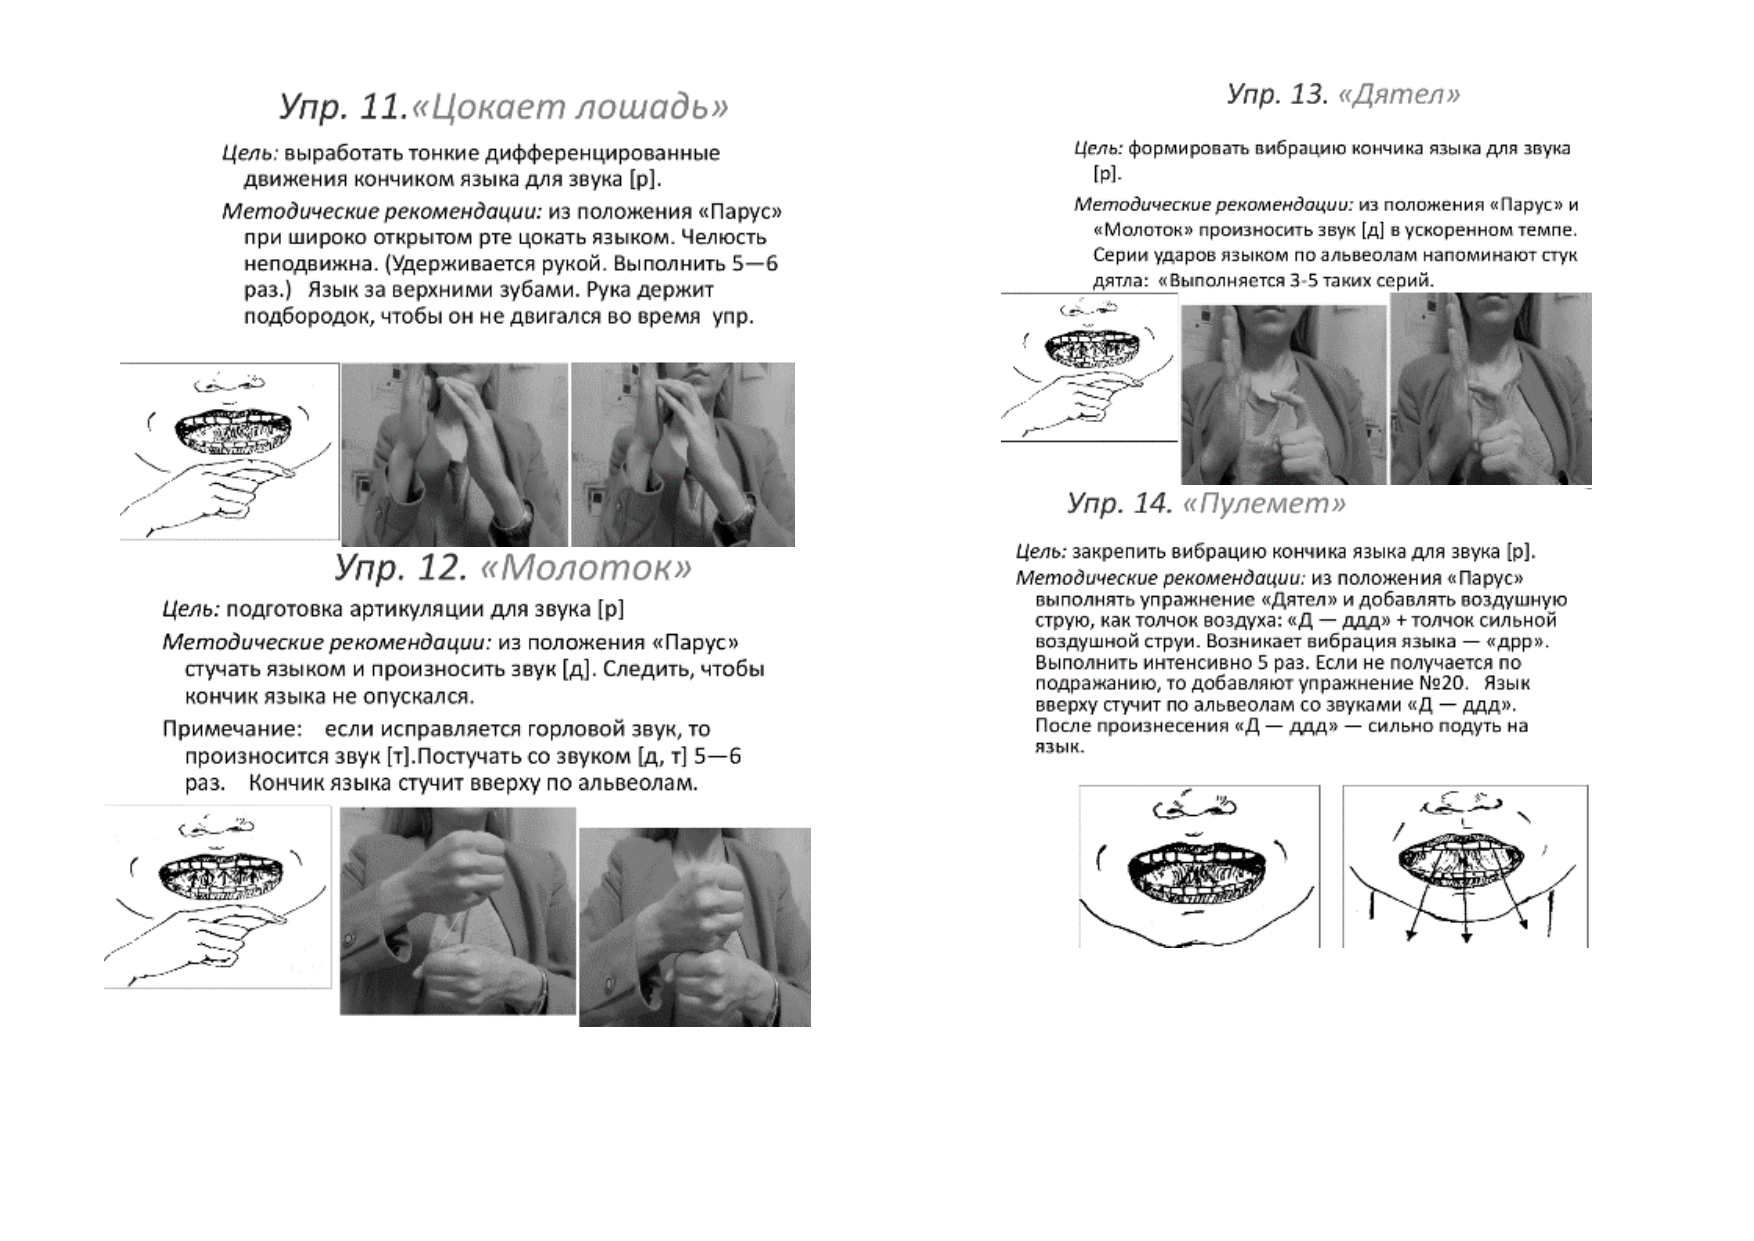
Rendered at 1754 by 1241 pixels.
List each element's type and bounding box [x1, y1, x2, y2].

picture [1001, 488, 1592, 948]
picture [120, 74, 795, 547]
picture [104, 551, 811, 1027]
picture [1001, 74, 1592, 485]
